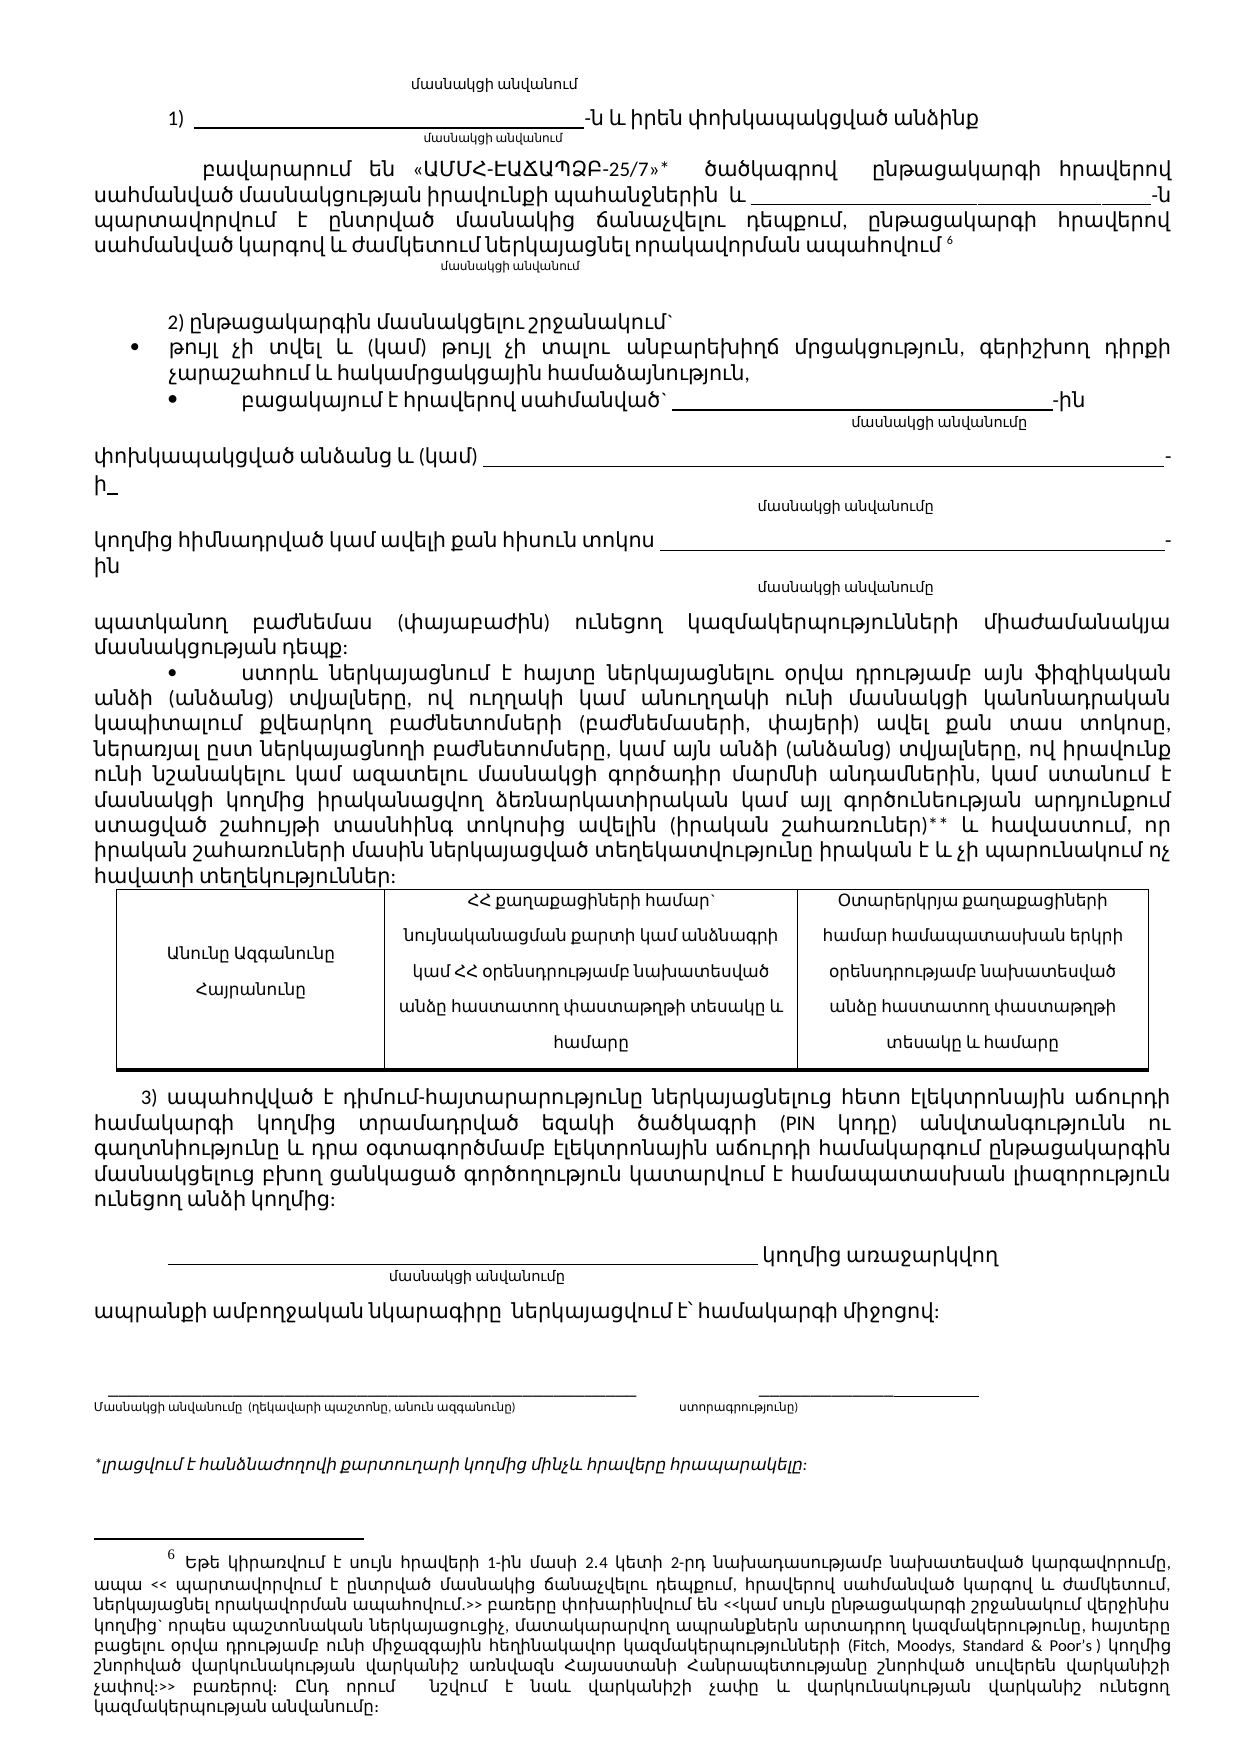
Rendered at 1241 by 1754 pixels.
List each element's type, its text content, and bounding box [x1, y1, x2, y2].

text ___________________________________________________ _____________ Մասնակցի անվանումը (ղեկավարի պաշտոնը, անուն ազգանունը) ստորագրությունը) [94, 1374, 1171, 1425]
text մասնակցի անվանումը [94, 578, 1171, 609]
text մասնակցի անվանումը [94, 1268, 1171, 1298]
list բացակայում է հրավերով սահմանված` -ին [94, 385, 1171, 413]
text մասնակցի անվանում [94, 258, 1171, 283]
text *լրացվում է հանձնաժողովի քարտուղարի կողմից մինչև հրավերը հրապարակելը: [94, 1454, 1171, 1474]
text պատկանող բաժնեմաս (փայաբաժին) ունեցող կազմակերպությունների միաժամանակյա մասնակցության դեպք: [94, 609, 1171, 660]
text փոխկապակցված անձանց և (կամ) -ի [94, 444, 1171, 497]
text մասնակցի անվանումը [94, 497, 1171, 528]
text կողմից հիմնադրված կամ ավելի քան հիսուն տոկոս -ին [94, 528, 1171, 578]
text մասնակցի անվանումը [94, 413, 1171, 444]
table_header Օտարերկրյա քաղաքացիների համար համապատասխան երկրի օրենսդրությամբ նախատեսված անձը հաստատող փաստաթղթի տեսակը և համարը [798, 890, 1148, 1068]
text 2) ընթացակարգին մասնակցելու շրջանակում` [94, 309, 1171, 334]
table_header ՀՀ քաղաքացիների համար` նույնականացման քարտի կամ անձնագրի կամ ՀՀ օրենսդրությամբ նախատեսված անձը հաստատող փաստաթղթի տեսակը և համարը [385, 890, 797, 1068]
text կողմից առաջարկվող [94, 1242, 1171, 1268]
text 1) -ն և իրեն փոխկապակցված անձինք [94, 106, 1171, 131]
text մասնակցի անվանում [94, 75, 1171, 106]
table_header Անունը Ազգանունը Հայրանունը [117, 890, 384, 1068]
list թույլ չի տվել և (կամ) թույլ չի տալու անբարեխիղճ մրցակցություն, գերիշխող դիրքի չարաշահում և հակամրցակցային համաձայնություն, [131, 334, 1171, 385]
text մասնակցի անվանում [94, 131, 1171, 156]
text ապրանքի ամբողջական նկարագիրը ներկայացվում է՝ համակարգի միջոցով: [94, 1298, 1171, 1323]
text բավարարում են «ԱՄՄՀ-ԷԱՃԱՊՁԲ-25/7»* ծածկագրով ընթացակարգի հրավերով սահմանված մասնակցության իրավունքի պահանջներին և -ն պարտավորվում է ընտրված մասնակից ճանաչվելու դեպքում, ընթացակարգի հրավերով սահմանված կարգով և ժամկետում ներկայացնել որակավորման ապահովում [94, 156, 1171, 258]
text 3) ապահովված է դիմում-հայտարարությունը ներկայացնելուց հետո էլեկտրոնային աճուրդի համակարգի կողմից տրամադրված եզակի ծածկագրի (PIN կոդը) անվտանգությունն ու գաղտնիությունը և դրա օգտագործմամբ էլեկտրոնային աճուրդի համակարգում ընթացակարգին մասնակցելուց բխող ցանկացած գործողություն կատարվում է համապատասխան լիազորություն ունեցող անձի կողմից: [94, 1084, 1171, 1212]
list ստորև ներկայացնում է հայտը ներկայացնելու օրվա դրությամբ այն ֆիզիկական անձի (անձանց) տվյալները, ով ուղղակի կամ անուղղակի ունի մասնակցի կանոնադրական կապիտալում քվեարկող բաժնետոմսերի (բաժնեմասերի, փայերի) ավել քան տաս տոկոսը, ներառյալ ըստ ներկայացնողի բաժնետոմսերը, կամ այն անձի (անձանց) տվյալները, ով իրավունք ունի նշանակելու կամ ազատելու մասնակցի գործադիր մարմնի անդամներին, կամ ստանում է մասնակցի կողմից իրականացվող ձեռնարկատիրական կամ այլ գործունեության արդյունքում ստացված շահույթի տասնհինգ տոկոսից ավելին (իրական շահառուներ)** և հավաստում, որ իրական շահառուների մասին ներկայացված տեղեկատվությունը իրական է և չի պարունակում ոչ հավատի տեղեկություններ: [94, 660, 1171, 888]
